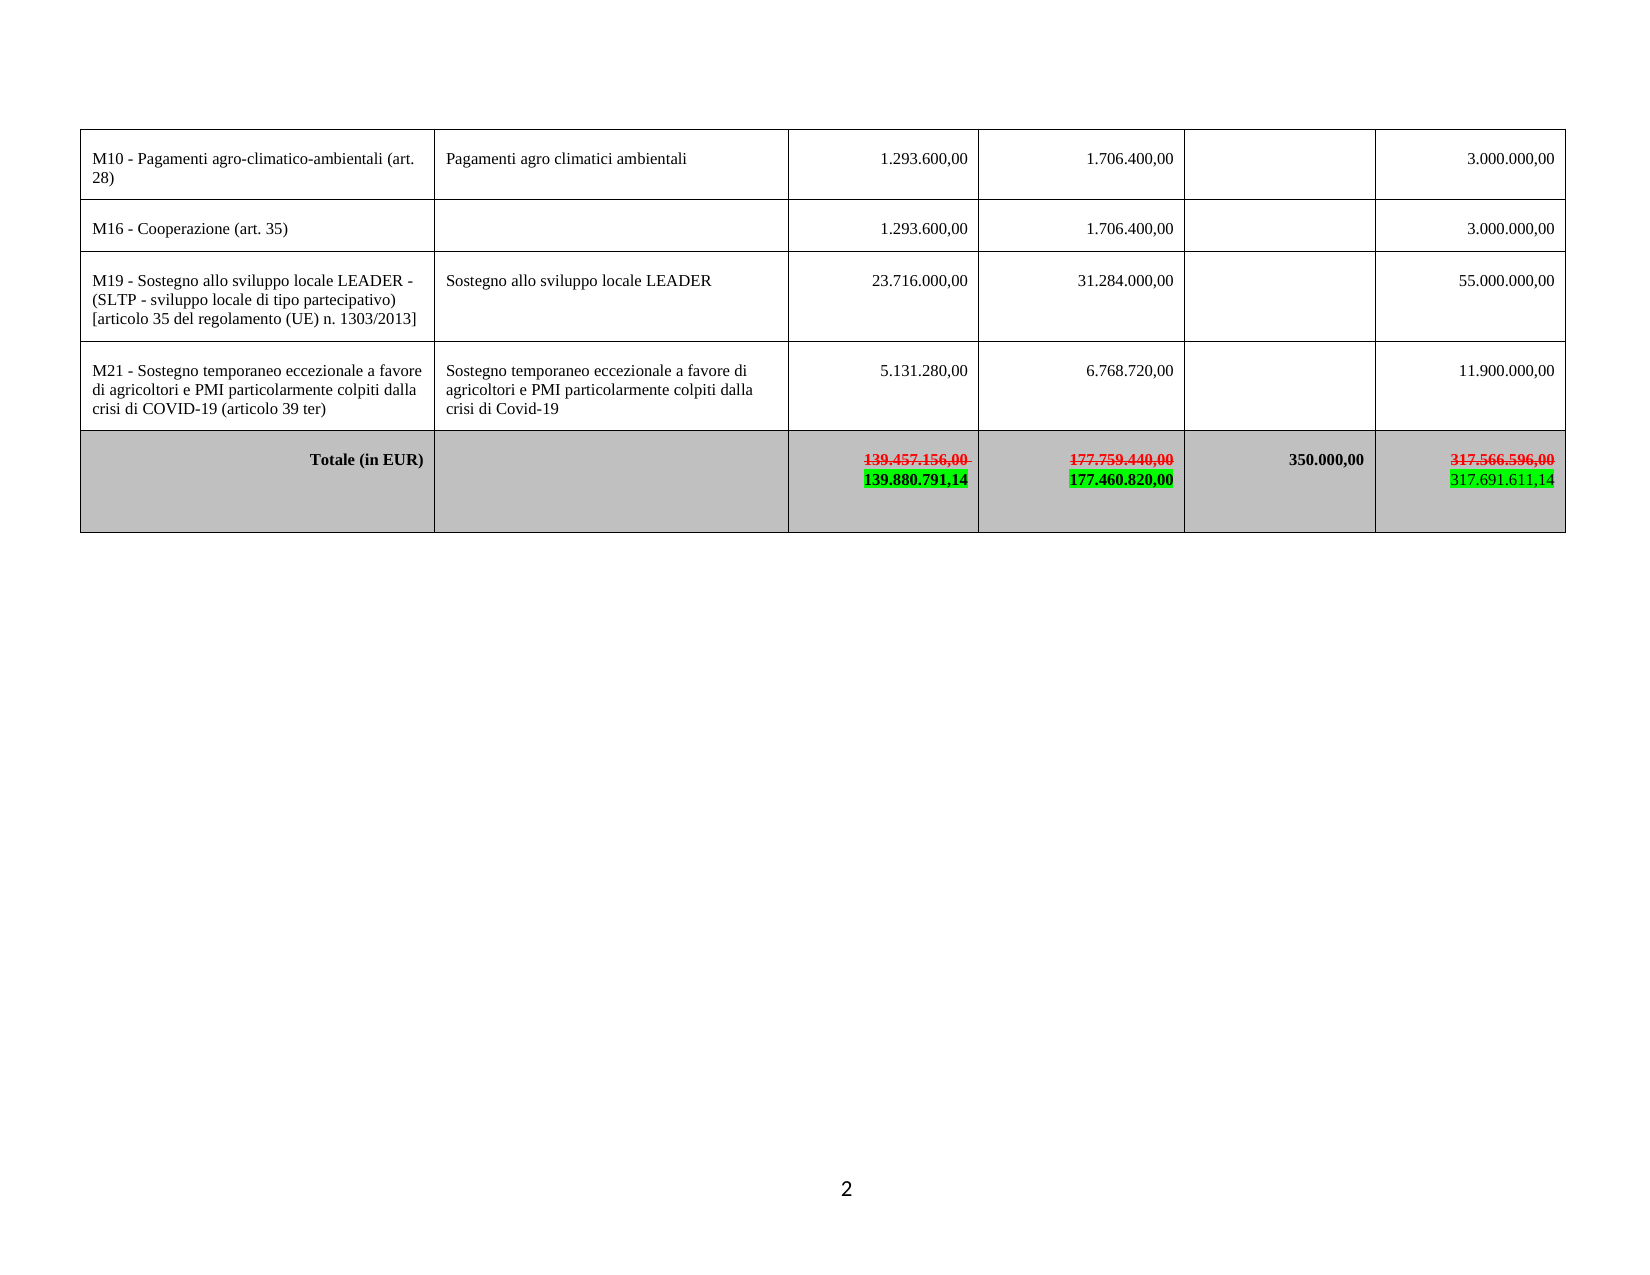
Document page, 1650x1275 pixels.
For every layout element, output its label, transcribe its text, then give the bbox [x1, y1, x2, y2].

table_cell M21 - Sostegno temporaneo eccezionale a favore di agricoltori e PMI particolarmente colpiti dalla crisi di COVID-19 (articolo 39 ter) [81, 342, 434, 430]
table_cell Sostegno temporaneo eccezionale a favore di agricoltori e PMI particolarmente colpiti dalla crisi di Covid-19 [435, 342, 788, 430]
table_header [1185, 130, 1375, 199]
table_cell Sostegno allo sviluppo locale LEADER [435, 252, 788, 341]
table_cell 23.716.000,00 [789, 252, 978, 341]
table_cell 55.000.000,00 [1376, 252, 1565, 341]
table_header Pagamenti agro climatici ambientali [435, 130, 788, 199]
table_cell 6.768.720,00 [979, 342, 1184, 430]
table_cell [1185, 200, 1375, 251]
table_cell [435, 200, 788, 251]
table_cell 350.000,00 [1185, 431, 1375, 532]
table_header 3.000.000,00 [1376, 130, 1565, 199]
table_cell Totale (in EUR) [81, 431, 434, 532]
table_cell 1.293.600,00 [789, 200, 978, 251]
table_cell [435, 431, 788, 532]
table_cell 3.000.000,00 [1376, 200, 1565, 251]
table_header M10 - Pagamenti agro-climatico-ambientali (art. 28) [81, 130, 434, 199]
table_cell 5.131.280,00 [789, 342, 978, 430]
table_cell [1185, 252, 1375, 341]
table_cell 177.759.440,00 177.460.820,00 [979, 431, 1184, 532]
table_header 1.293.600,00 [789, 130, 978, 199]
table_cell M16 - Cooperazione (art. 35) [81, 200, 434, 251]
table_cell 1.706.400,00 [979, 200, 1184, 251]
table_cell M19 - Sostegno allo sviluppo locale LEADER - (SLTP - sviluppo locale di tipo partecipativo) [articolo 35 del regolamento (UE) n. 1303/2013] [81, 252, 434, 341]
table_cell 139.457.156,00 139.880.791,14 [789, 431, 978, 532]
table_cell 11.900.000,00 [1376, 342, 1565, 430]
table_cell [1185, 342, 1375, 430]
table_cell 317.566.596,00 317.691.611,14 [1376, 431, 1565, 532]
table_header 1.706.400,00 [979, 130, 1184, 199]
table_cell 31.284.000,00 [979, 252, 1184, 341]
